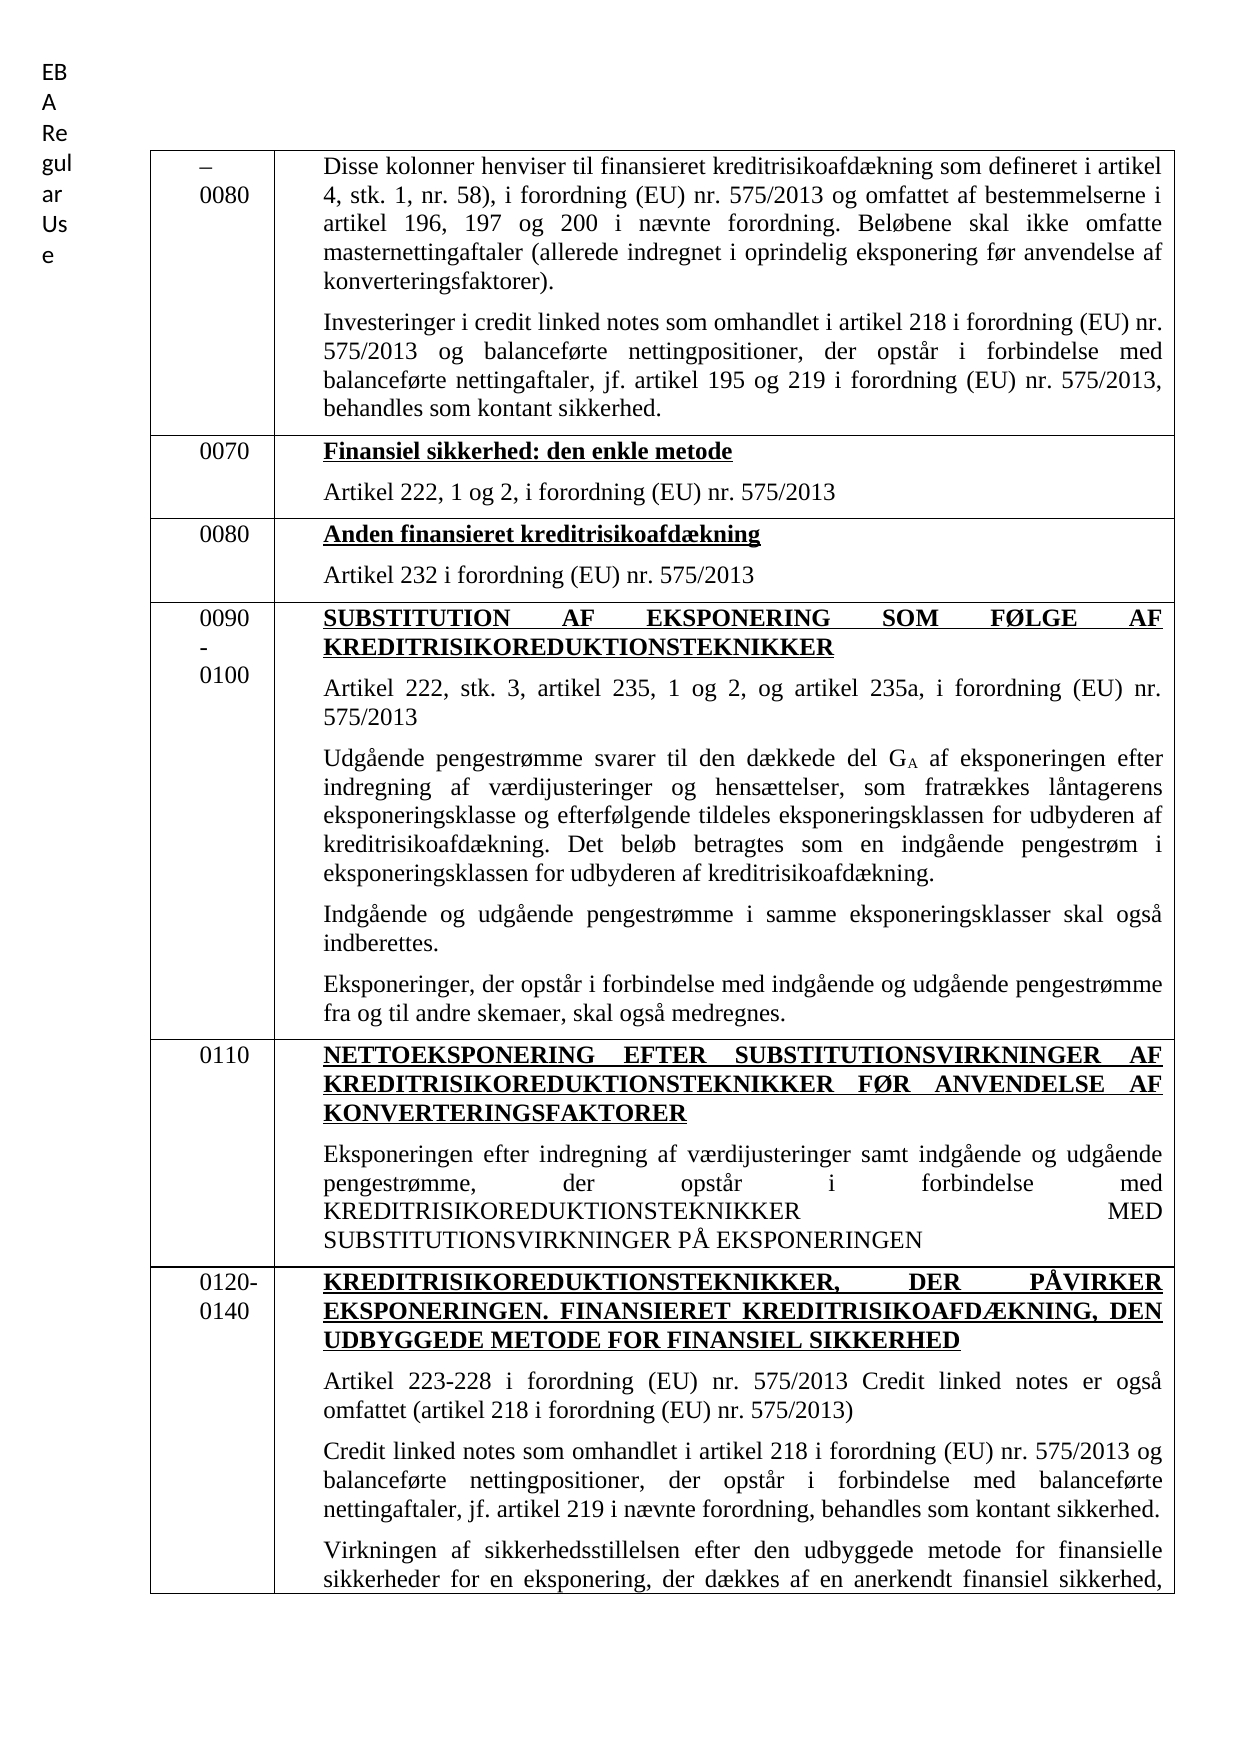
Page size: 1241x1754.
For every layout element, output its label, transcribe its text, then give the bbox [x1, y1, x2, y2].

table_cell 0120-0140 [151, 1268, 274, 1592]
table_cell 0070 [151, 436, 274, 518]
table_cell SUBSTITUTION AF EKSPONERING SOM FØLGE AF KREDITRISIKOREDUKTIONSTEKNIKKER Artikel 222, stk. 3, artikel 235, 1 og 2, og artikel 235a, i forordning (EU) nr. 575/2013 Udgående pengestrømme svarer til den dækkede del GA af eksponeringen efter indregning af værdijusteringer og hensættelser, som fratrækkes låntagerens eksponeringsklasse og efterfølgende tildeles eksponeringsklassen for udbyderen af kreditrisikoafdækning. Det beløb betragtes som en indgående pengestrøm i eksponeringsklassen for udbyderen af kreditrisikoafdækning. Indgående og udgående pengestrømme i samme eksponeringsklasser skal også indberettes. Eksponeringer, der opstår i forbindelse med indgående og udgående pengestrømme fra og til andre skemaer, skal også medregnes. [275, 603, 1174, 1039]
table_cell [275, 1268, 1174, 1592]
table_cell 0110 [151, 1040, 274, 1266]
table_cell 0090 - 0100 [151, 603, 274, 1039]
table_cell 0070 – 0080 [151, 151, 274, 435]
table_cell Finansiel sikkerhed: den enkle metode Artikel 222, 1 og 2, i forordning (EU) nr. 575/2013 [275, 436, 1174, 518]
table_cell NETTOEKSPONERING EFTER SUBSTITUTIONSVIRKNINGER AF KREDITRISIKOREDUKTIONSTEKNIKKER FØR ANVENDELSE AF KONVERTERINGSFAKTORER Eksponeringen efter indregning af værdijusteringer samt indgående og udgående pengestrømme, der opstår i forbindelse med KREDITRISIKOREDUKTIONSTEKNIKKER MED SUBSTITUTIONSVIRKNINGER PÅ EKSPONERINGEN [275, 1040, 1174, 1266]
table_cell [275, 151, 1174, 435]
table_cell 0080 [151, 519, 274, 602]
table_cell Anden finansieret kreditrisikoafdækning Artikel 232 i forordning (EU) nr. 575/2013 [275, 519, 1174, 602]
